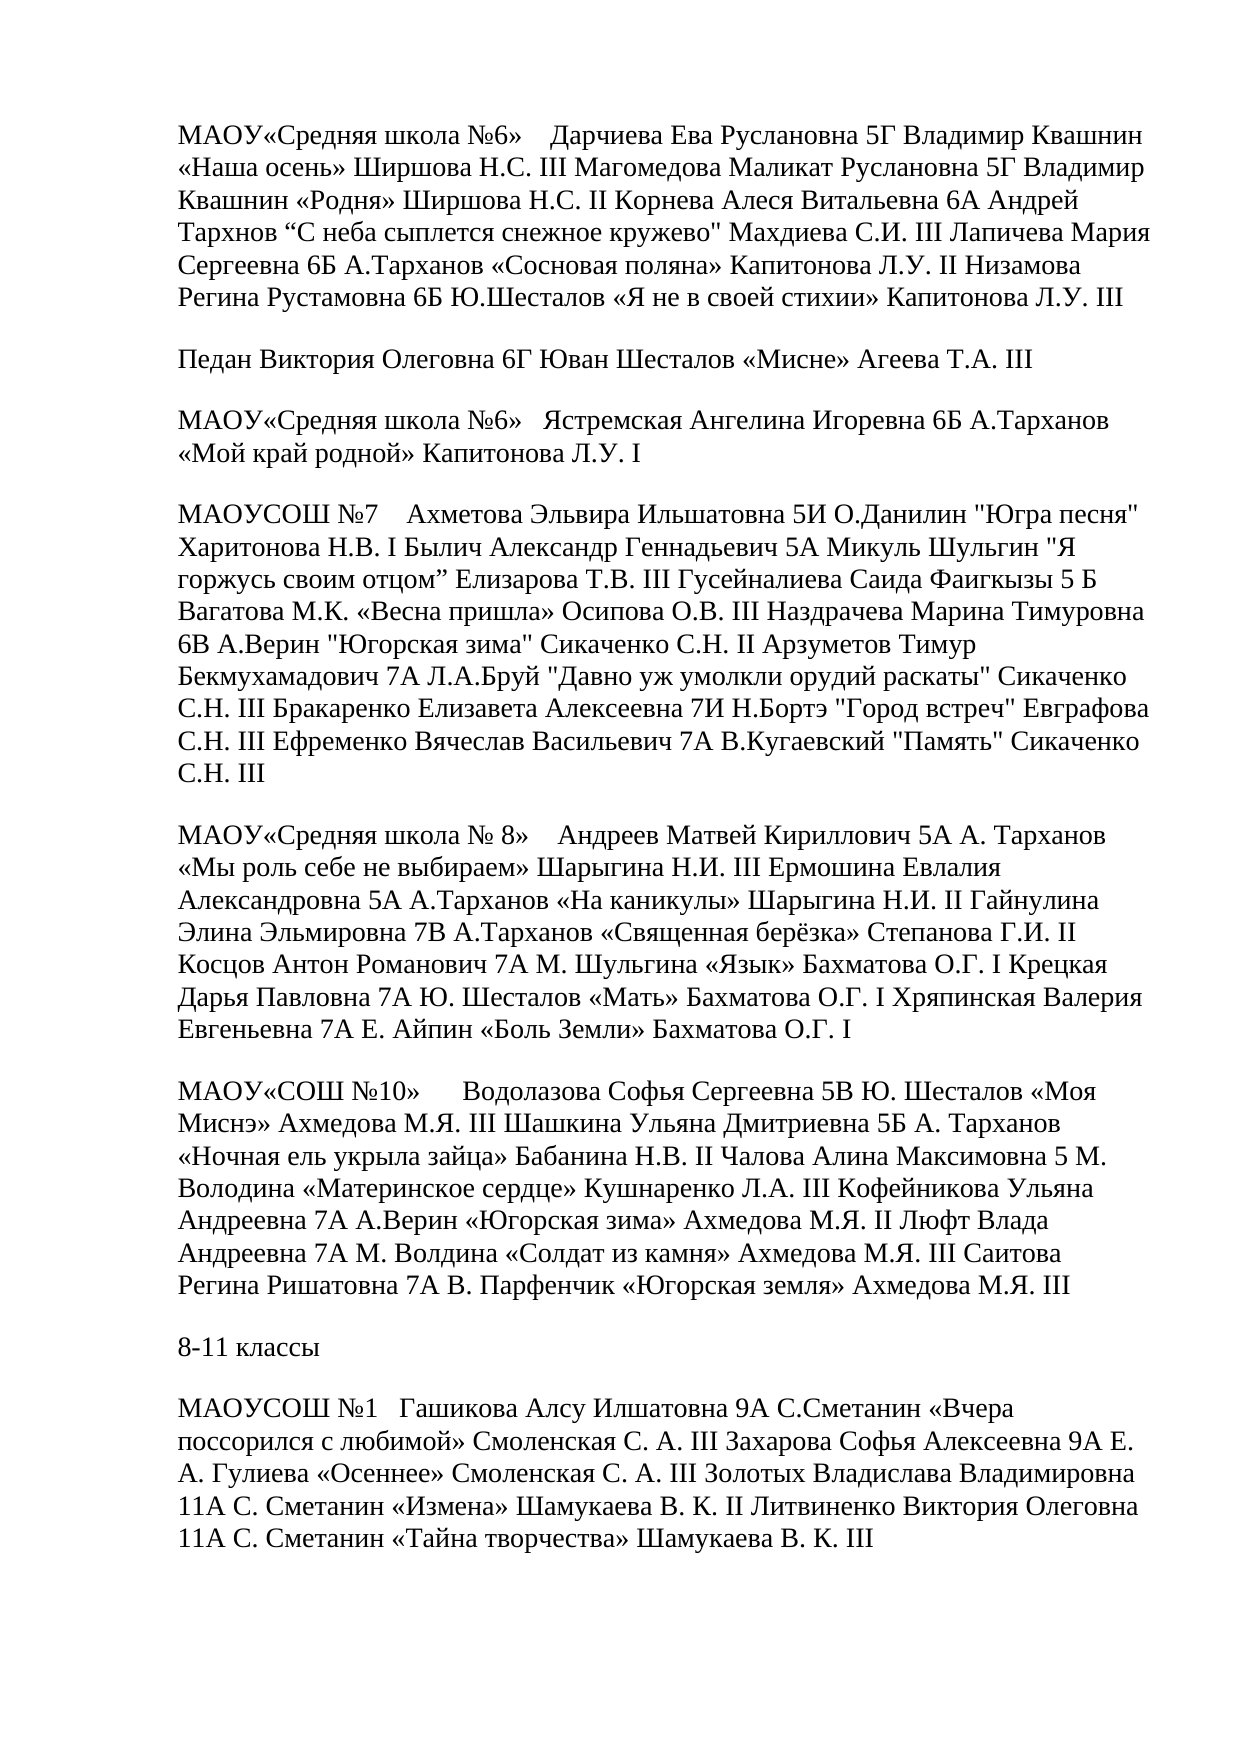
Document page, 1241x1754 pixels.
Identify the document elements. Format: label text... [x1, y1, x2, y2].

text МАОУ«СОШ №10» Водолазова Софья Сергеевна 5В Ю. Шесталов «Моя Миснэ» Ахмедова М.Я. III Шашкина Ульяна Дмитриевна 5Б А. Тарханов «Ночная ель укрыла зайца» Бабанина Н.В. II Чалова Алина Максимовна 5 М. Володина «Материнское сердце» Кушнаренко Л.А. III Кофейникова Ульяна Андреевна 7А А.Верин «Югорская зима» Ахмедова М.Я. II Люфт Влада Андреевна 7А М. Волдина «Солдат из камня» Ахмедова М.Я. III Саитова Регина Ришатовна 7А В. Парфенчик «Югорская земля» Ахмедова М.Я. III [177, 1074, 1152, 1301]
text Педан Виктория Олеговна 6Г Юван Шесталов «Мисне» Агеева Т.А. III [177, 342, 1152, 374]
text МАОУСОШ №7 Ахметова Эльвира Ильшатовна 5И О.Данилин "Югра песня" Харитонова Н.В. I Былич Александр Геннадьевич 5А Микуль Шульгин "Я горжусь своим отцом” Елизарова Т.В. III Гусейналиева Саида Фаигкызы 5 Б Вагатова М.К. «Весна пришла» Осипова О.В. III Наздрачева Марина Тимуровна 6В А.Верин "Югорская зима" Сикаченко С.Н. II Арзуметов Тимур Бекмухамадович 7А Л.А.Бруй "Давно уж умолкли орудий раскаты" Сикаченко С.Н. III Бракаренко Елизавета Алексеевна 7И Н.Бортэ "Город встреч" Евграфова С.Н. III Ефременко Вячеслав Васильевич 7А В.Кугаевский "Память" Сикаченко С.Н. III [177, 497, 1152, 789]
text 8-11 классы [177, 1330, 1152, 1362]
text МАОУ«Средняя школа №6» Дарчиева Ева Руслановна 5Г Владимир Квашнин «Наша осень» Ширшова Н.С. III Магомедова Маликат Руслановна 5Г Владимир Квашнин «Родня» Ширшова Н.С. II Корнева Алеся Витальевна 6А Андрей Тархнов “С неба сыплется снежное кружево" Махдиева С.И. III Лапичева Мария Сергеевна 6Б А.Тарханов «Сосновая поляна» Капитонова Л.У. II Низамова Регина Рустамовна 6Б Ю.Шесталов «Я не в своей стихии» Капитонова Л.У. III [177, 118, 1152, 312]
text МАОУ«Средняя школа № 8» Андреев Матвей Кириллович 5А А. Тарханов «Мы роль себе не выбираем» Шарыгина Н.И. III Ермошина Евлалия Александровна 5А А.Тарханов «На каникулы» Шарыгина Н.И. II Гайнулина Элина Эльмировна 7В А.Тарханов «Священная берёзка» Степанова Г.И. II Косцов Антон Романович 7А М. Шульгина «Язык» Бахматова О.Г. I Крецкая Дарья Павловна 7А Ю. Шесталов «Мать» Бахматова О.Г. I Хряпинская Валерия Евгеньевна 7А Е. Айпин «Боль Земли» Бахматова О.Г. I [177, 818, 1152, 1045]
text МАОУ«Средняя школа №6» Ястремская Ангелина Игоревна 6Б А.Тарханов «Мой край родной» Капитонова Л.У. I [177, 403, 1152, 468]
text МАОУСОШ №1 Гашикова Алсу Илшатовна 9А С.Сметанин «Вчера поссорился с любимой» Смоленская С. А. III Захарова Софья Алексеевна 9А Е. А. Гулиева «Осеннее» Смоленская С. А. III Золотых Владислава Владимировна 11А С. Сметанин «Измена» Шамукаева В. К. II Литвиненко Виктория Олеговна 11А С. Сметанин «Тайна творчества» Шамукаева В. К. III [177, 1391, 1152, 1553]
